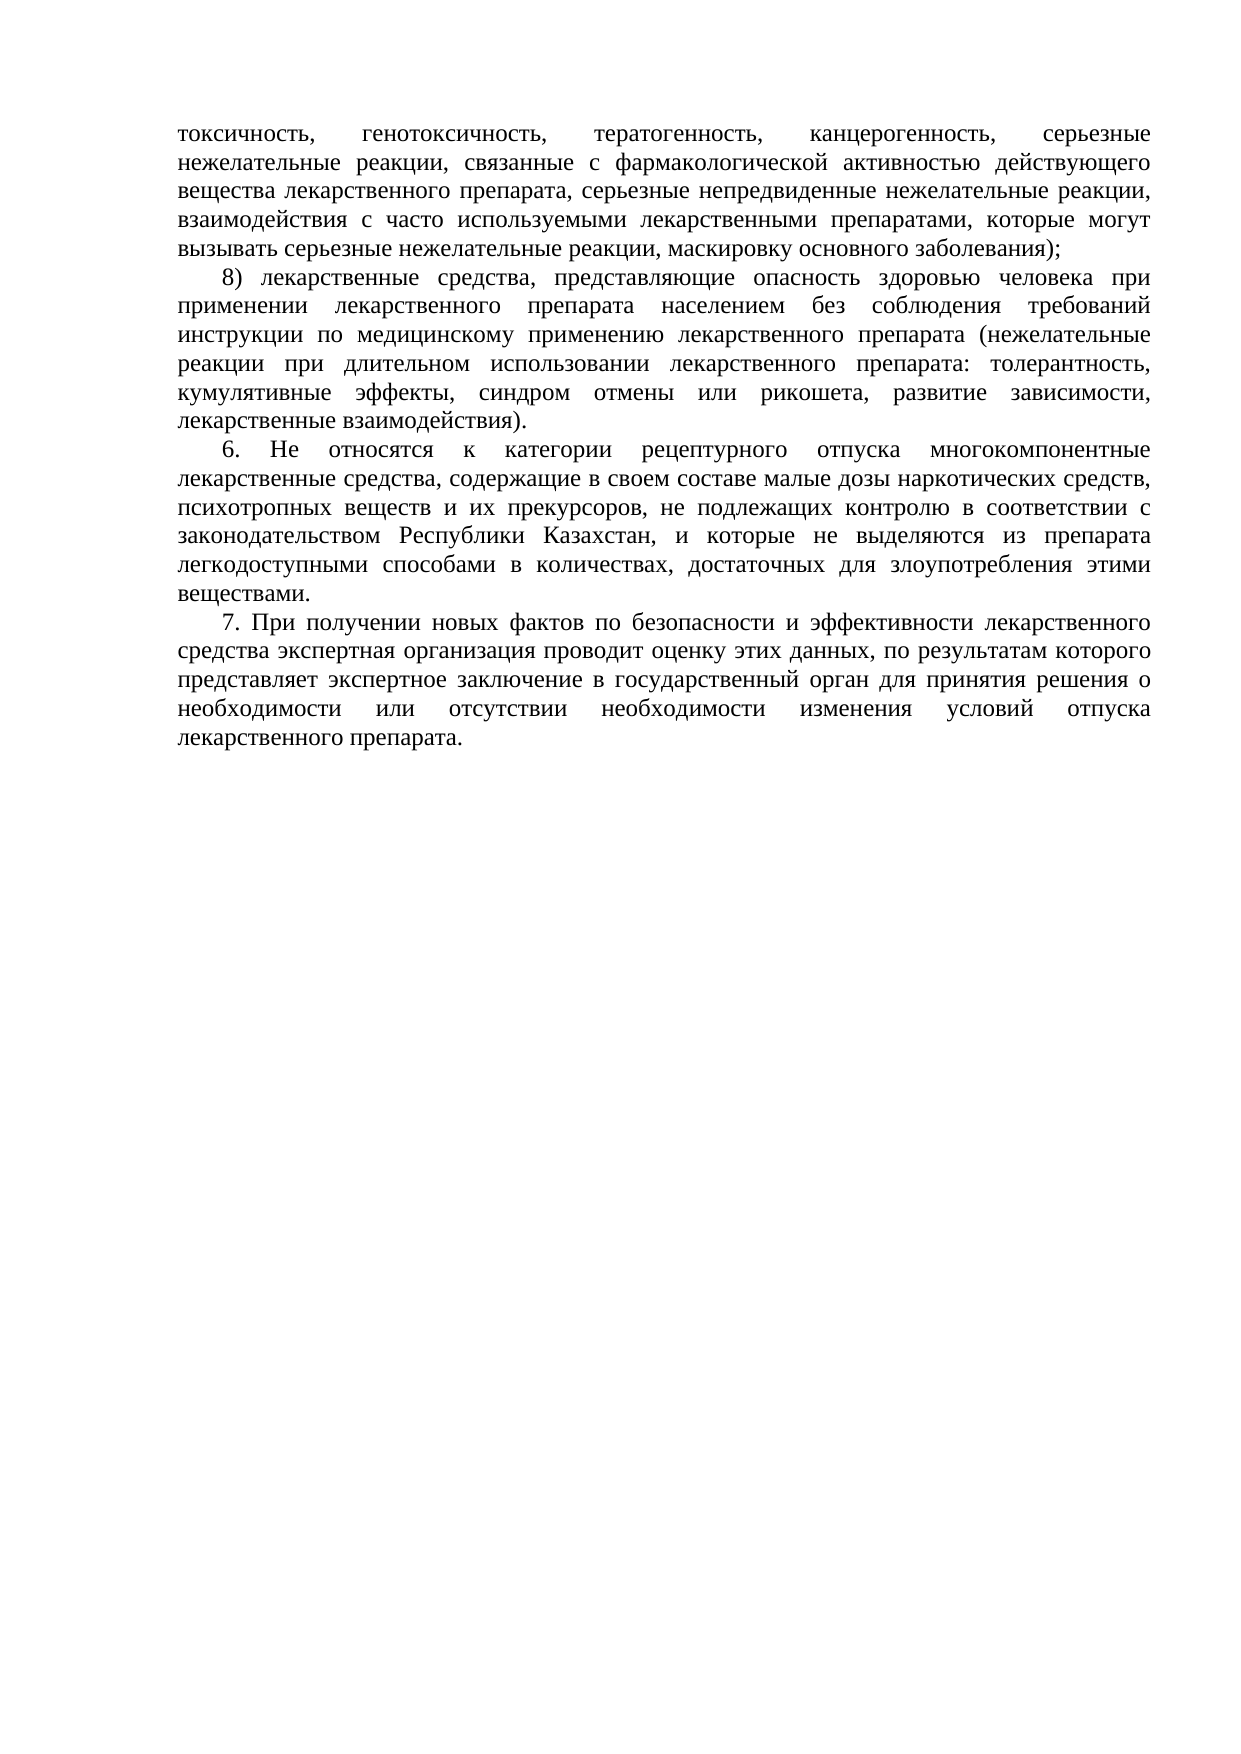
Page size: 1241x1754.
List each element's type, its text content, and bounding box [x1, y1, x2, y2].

text 8) лекарственные средства, представляющие опасность здоровью человека при применении лекарственного препарата населением без соблюдения требований инструкции по медицинскому применению лекарственного препарата (нежелательные реакции при длительном использовании лекарственного препарата: толерантность, кумулятивные эффекты, синдром отмены или рикошета, развитие зависимости, лекарственные взаимодействия). [177, 262, 1152, 434]
text 6. Не относятся к категории рецептурного отпуска многокомпонентные лекарственные средства, содержащие в своем составе малые дозы наркотических средств, психотропных веществ и их прекурсоров, не подлежащих контролю в соответствии с законодательством Республики Казахстан, и которые не выделяются из препарата легкодоступными способами в количествах, достаточных для злоупотребления этими веществами. [177, 434, 1152, 607]
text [177, 118, 1152, 262]
text 7. При получении новых фактов по безопасности и эффективности лекарственного средства экспертная организация проводит оценку этих данных, по результатам которого представляет экспертное заключение в государственный орган для принятия решения о необходимости или отсутствии необходимости изменения условий отпуска лекарственного препарата. [177, 607, 1152, 751]
